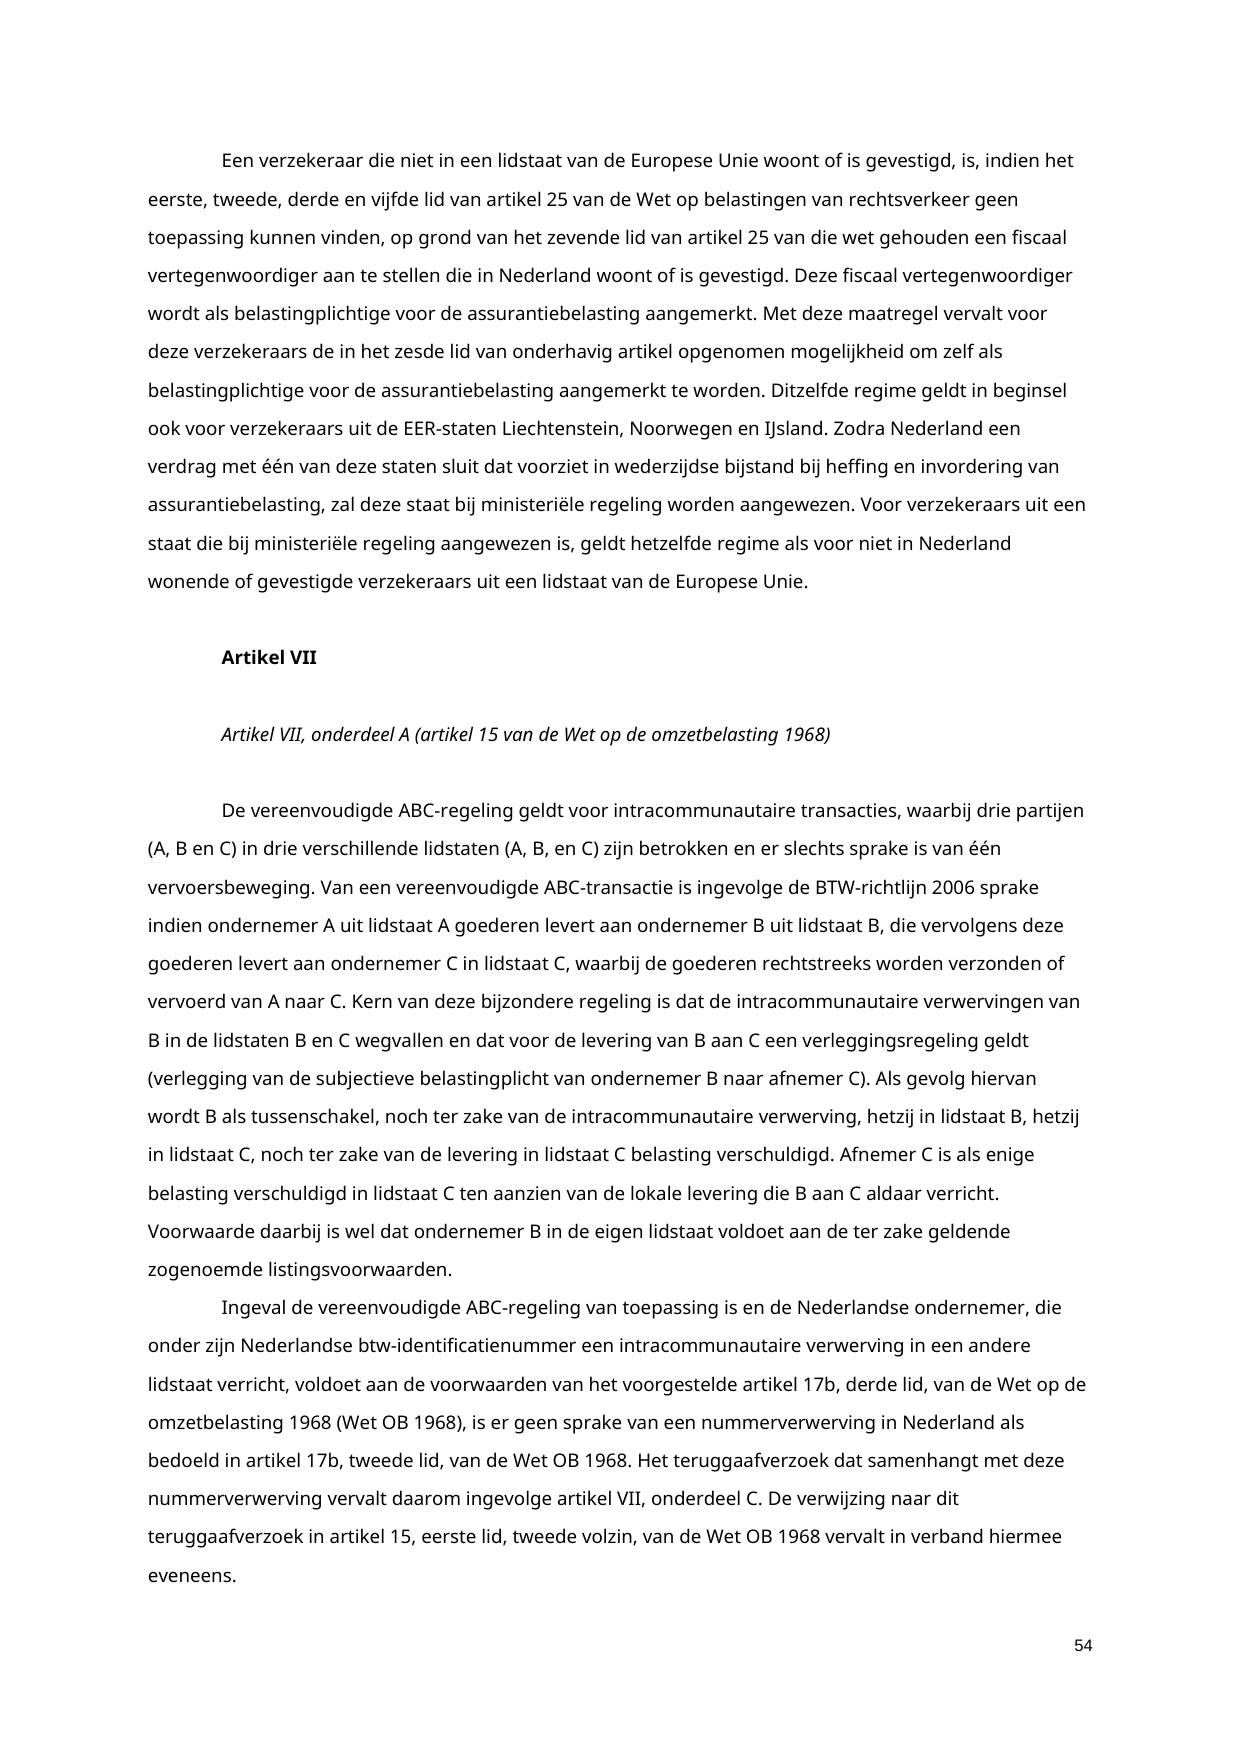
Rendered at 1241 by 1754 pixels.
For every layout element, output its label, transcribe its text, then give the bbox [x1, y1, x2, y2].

text Artikel VII [148, 644, 1093, 670]
text Ingeval de vereenvoudigde ABC-regeling van toepassing is en de Nederlandse ondernemer, die onder zijn Nederlandse btw-identificatienummer een intracommunautaire verwerving in een andere lidstaat verricht, voldoet aan de voorwaarden van het voorgestelde artikel 17b, derde lid, van de Wet op de omzetbelasting 1968 (Wet OB 1968), is er geen sprake van een nummerverwerving in Nederland als bedoeld in artikel 17b, tweede lid, van de Wet OB 1968. Het teruggaafverzoek dat samenhangt met deze nummerverwerving vervalt daarom ingevolge artikel VII, onderdeel C. De verwijzing naar dit teruggaafverzoek in artikel 15, eerste lid, tweede volzin, van de Wet OB 1968 vervalt in verband hiermee eveneens. [148, 1294, 1093, 1588]
text De vereenvoudigde ABC-regeling geldt voor intracommunautaire transacties, waarbij drie partijen (A, B en C) in drie verschillende lidstaten (A, B, en C) zijn betrokken en er slechts sprake is van één vervoersbeweging. Van een vereenvoudigde ABC-transactie is ingevolge de BTW-richtlijn 2006 sprake indien ondernemer A uit lidstaat A goederen levert aan ondernemer B uit lidstaat B, die vervolgens deze goederen levert aan ondernemer C in lidstaat C, waarbij de goederen rechtstreeks worden verzonden of vervoerd van A naar C. Kern van deze bijzondere regeling is dat de intracommunautaire verwervingen van B in de lidstaten B en C wegvallen en dat voor de levering van B aan C een verleggingsregeling geldt (verlegging van de subjectieve belastingplicht van ondernemer B naar afnemer C). Als gevolg hiervan wordt B als tussenschakel, noch ter zake van de intracommunautaire verwerving, hetzij in lidstaat B, hetzij in lidstaat C, noch ter zake van de levering in lidstaat C belasting verschuldigd. Afnemer C is als enige belasting verschuldigd in lidstaat C ten aanzien van de lokale levering die B aan C aldaar verricht. Voorwaarde daarbij is wel dat ondernemer B in de eigen lidstaat voldoet aan de ter zake geldende zogenoemde listingsvoorwaarden. [148, 797, 1093, 1282]
text Een verzekeraar die niet in een lidstaat van de Europese Unie woont of is gevestigd, is, indien het eerste, tweede, derde en vijfde lid van artikel 25 van de Wet op belastingen van rechtsverkeer geen toepassing kunnen vinden, op grond van het zevende lid van artikel 25 van die wet gehouden een fiscaal vertegenwoordiger aan te stellen die in Nederland woont of is gevestigd. Deze fiscaal vertegenwoordiger wordt als belastingplichtige voor de assurantiebelasting aangemerkt. Met deze maatregel vervalt voor deze verzekeraars de in het zesde lid van onderhavig artikel opgenomen mogelijkheid om zelf als belastingplichtige voor de assurantiebelasting aangemerkt te worden. Ditzelfde regime geldt in beginsel ook voor verzekeraars uit de EER-staten Liechtenstein, Noorwegen en IJsland. Zodra Nederland een verdrag met één van deze staten sluit dat voorziet in wederzijdse bijstand bij heffing en invordering van assurantiebelasting, zal deze staat bij ministeriële regeling worden aangewezen. Voor verzekeraars uit een staat die bij ministeriële regeling aangewezen is, geldt hetzelfde regime als voor niet in Nederland wonende of gevestigde verzekeraars uit een lidstaat van de Europese Unie. [148, 148, 1093, 594]
text Artikel VII, onderdeel A (artikel 15 van de Wet op de omzetbelasting 1968) [148, 721, 1093, 747]
